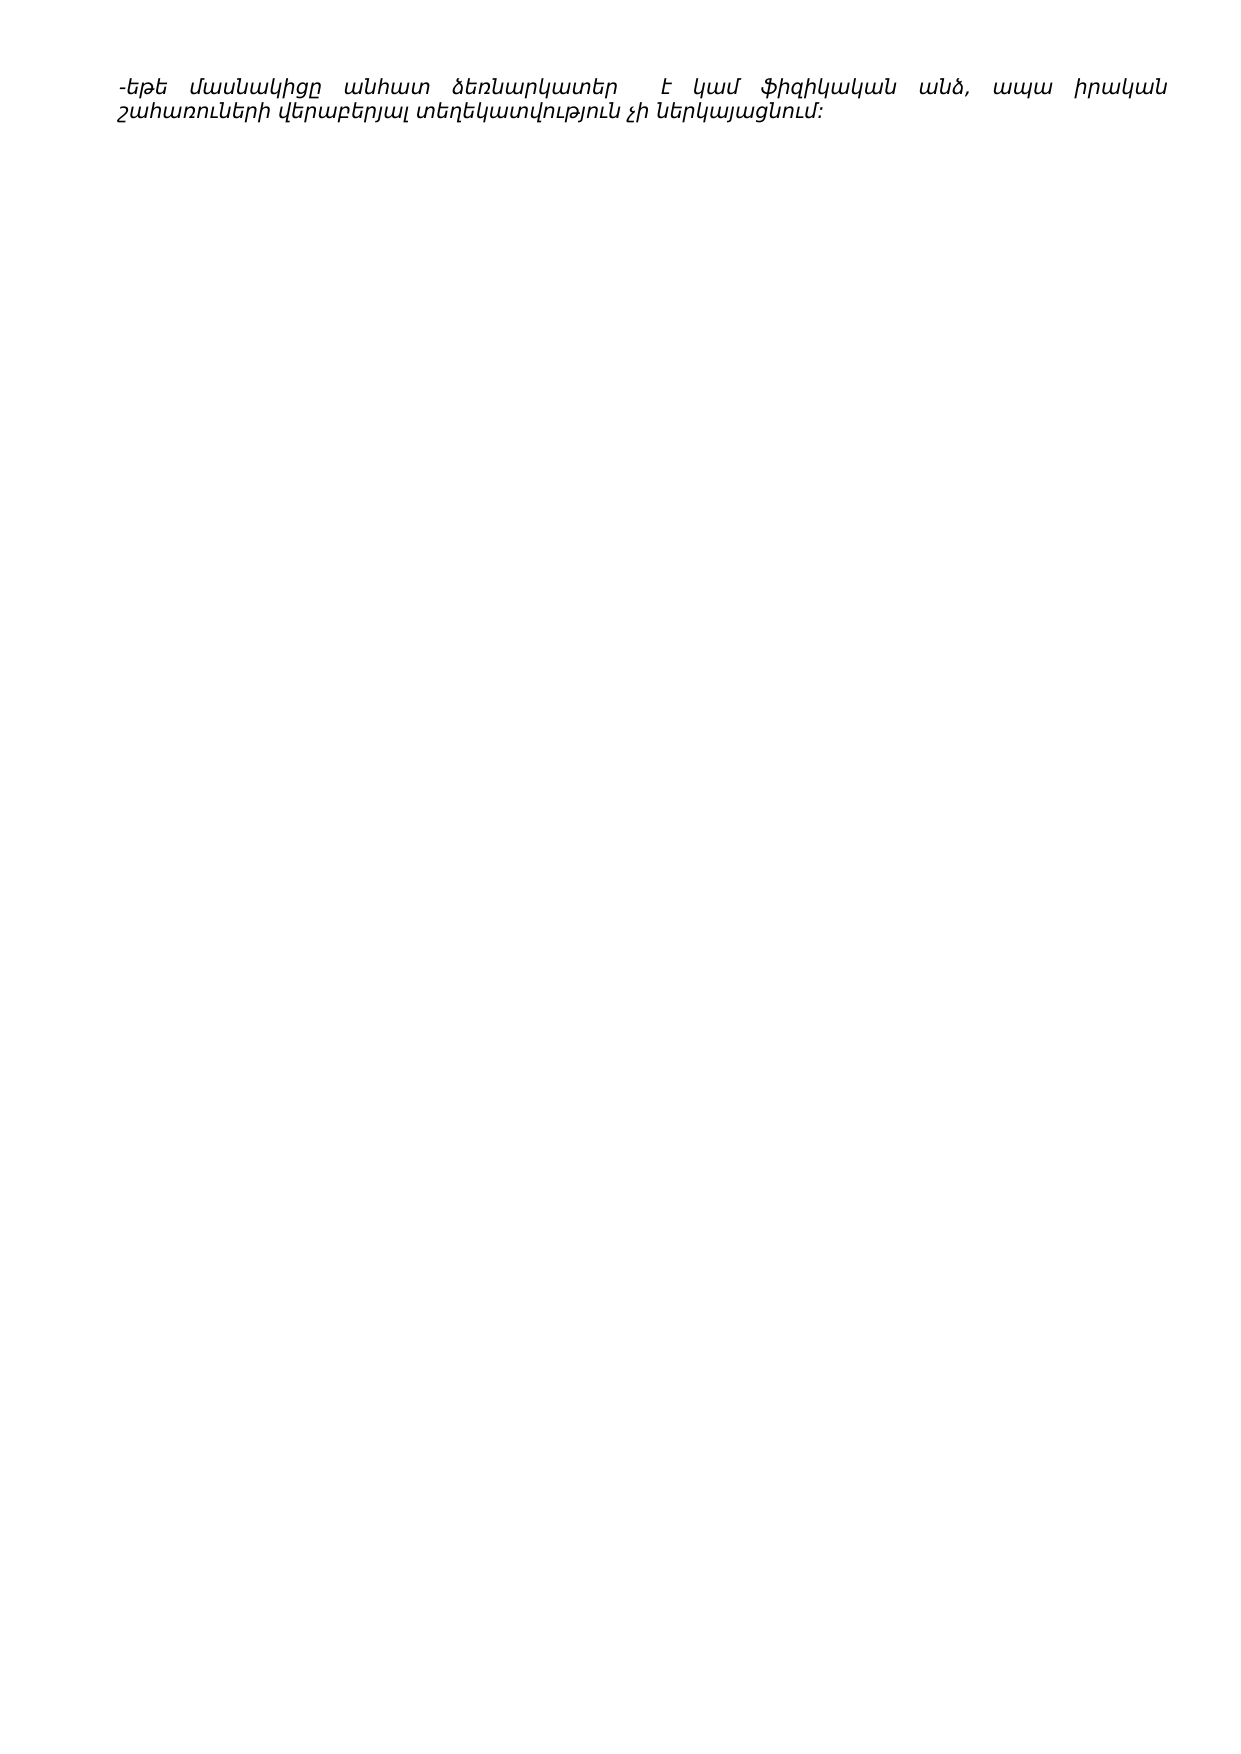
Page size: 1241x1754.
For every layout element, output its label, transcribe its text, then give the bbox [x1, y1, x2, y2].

text -եթե մասնակիցը անհատ ձեռնարկատեր է կամ ֆիզիկական անձ, ապա իրական շահառուների վերաբերյալ տեղեկատվություն չի ներկայացնում: [118, 75, 1171, 123]
